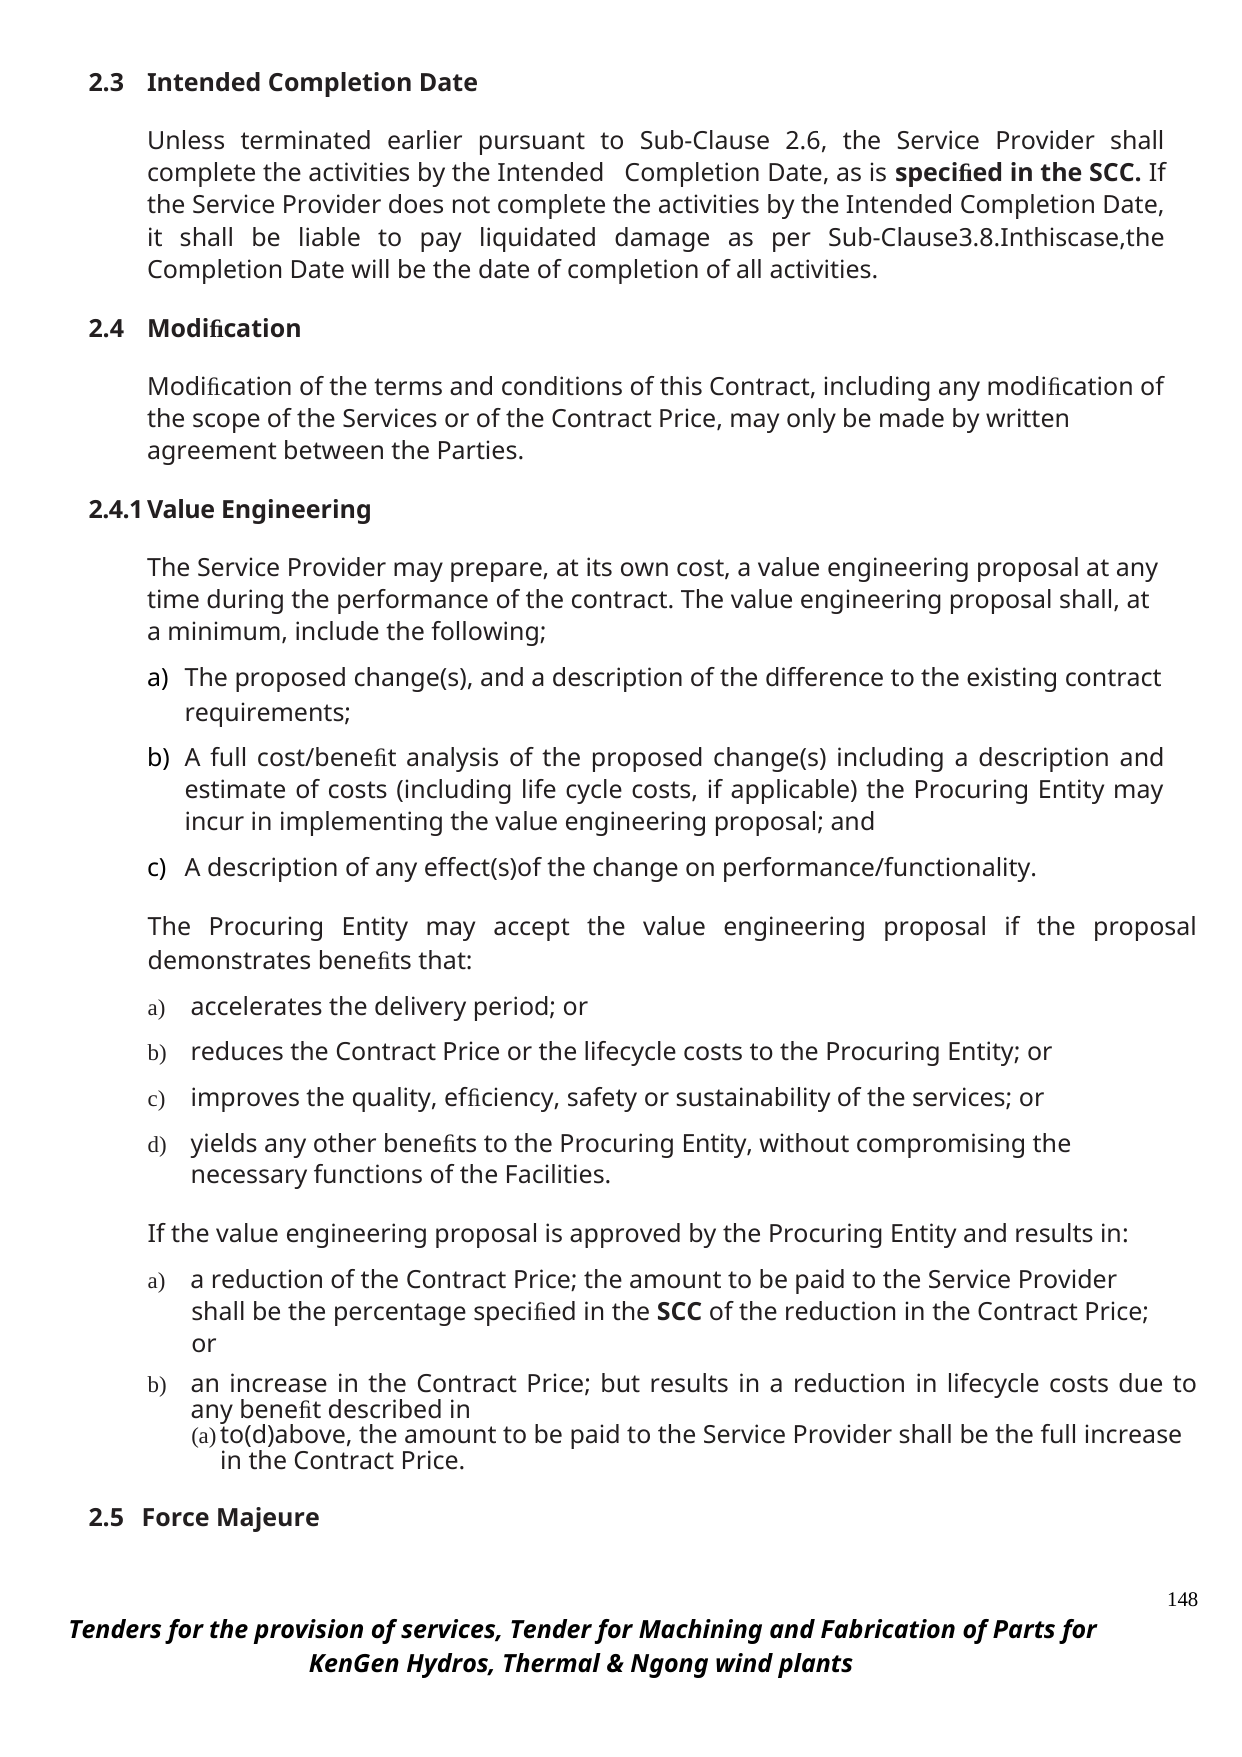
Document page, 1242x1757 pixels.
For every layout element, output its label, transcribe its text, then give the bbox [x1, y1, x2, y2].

text If the value engineering proposal is approved by the Procuring Entity and results in: [147, 1216, 1198, 1250]
list Modiﬁcation [88, 311, 1198, 345]
list Value Engineering [88, 492, 1198, 526]
list to(d)above, the amount to be paid to the Service Provider shall be the full increase in the Contract Price. [191, 1423, 1198, 1475]
list Force Majeure [88, 1499, 1198, 1533]
list A description of any effect(s)of the change on performance/functionality. [147, 850, 1198, 884]
list A full cost/beneﬁt analysis of the proposed change(s) including a description and estimate of costs (including life cycle costs, if applicable) the Procuring Entity may incur in implementing the value engineering proposal; and [147, 741, 1166, 838]
list accelerates the delivery period; or [147, 988, 1198, 1022]
list reduces the Contract Price or the lifecycle costs to the Procuring Entity; or [147, 1034, 1198, 1068]
list a reduction of the Contract Price; the amount to be paid to the Service Provider shall be the percentage speciﬁed in the SCC of the reduction in the Contract Price; or [147, 1262, 1166, 1359]
text Unless terminated earlier pursuant to Sub-Clause 2.6, the Service Provider shall complete the activities by the Intended Completion Date, as is speciﬁed in the SCC. If the Service Provider does not complete the activities by the Intended Completion Date, it shall be liable to pay liquidated damage as per Sub-Clause3.8.Inthiscase,the Completion Date will be the date of completion of all activities. [147, 124, 1166, 286]
list Intended Completion Date [88, 64, 1198, 99]
list The proposed change(s), and a description of the difference to the existing contract requirements; [147, 660, 1198, 728]
text The Service Provider may prepare, at its own cost, a value engineering proposal at any time during the performance of the contract. The value engineering proposal shall, at a minimum, include the following; [147, 551, 1166, 648]
text Modiﬁcation of the terms and conditions of this Contract, including any modiﬁcation of the scope of the Services or of the Contract Price, may only be made by written agreement between the Parties. [147, 370, 1166, 467]
list an increase in the Contract Price; but results in a reduction in lifecycle costs due to any beneﬁt described in [147, 1372, 1198, 1423]
list improves the quality, efﬁciency, safety or sustainability of the services; or [147, 1080, 1198, 1114]
list yields any other beneﬁts to the Procuring Entity, without compromising the necessary functions of the Facilities. [147, 1127, 1166, 1191]
text The Procuring Entity may accept the value engineering proposal if the proposal demonstrates beneﬁts that: [147, 908, 1198, 977]
